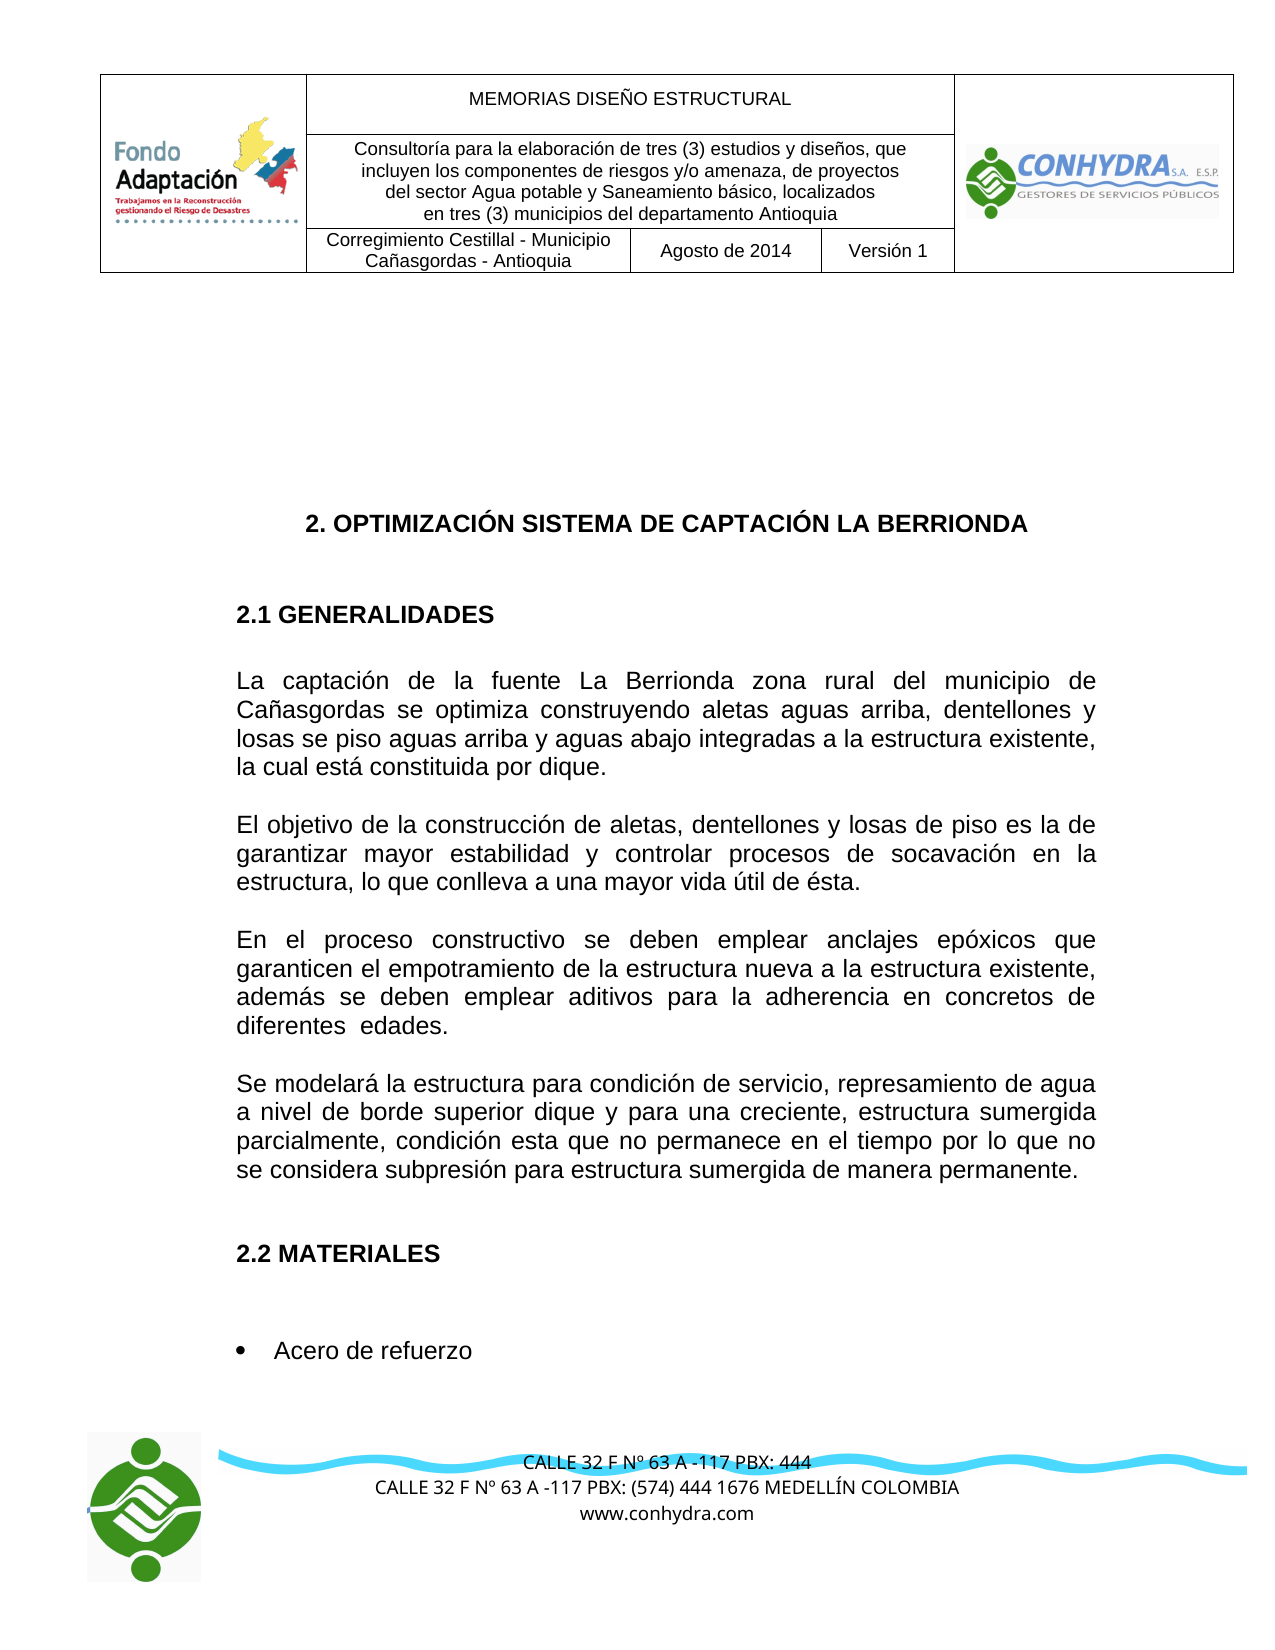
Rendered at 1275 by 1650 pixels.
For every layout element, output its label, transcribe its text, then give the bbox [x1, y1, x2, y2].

title La captación de la fuente La Berrionda zona rural del municipio de Cañasgordas se optimiza construyendo aletas aguas arriba, dentellones y losas se piso aguas arriba y aguas abajo integradas a la estructura existente, la cual está constituida por dique. [236, 666, 1098, 781]
text 2. OPTIMIZACIÓN SISTEMA DE CAPTACIÓN LA BERRIONDA [236, 509, 1098, 538]
title El objetivo de la construcción de aletas, dentellones y losas de piso es la de garantizar mayor estabilidad y controlar procesos de socavación en la estructura, lo que conlleva a una mayor vida útil de ésta. [236, 810, 1098, 896]
picture [218, 1449, 1247, 1476]
title En el proceso constructivo se deben emplear anclajes epóxicos que garanticen el empotramiento de la estructura nueva a la estructura existente, además se deben emplear aditivos para la adherencia en concretos de diferentes edades. [236, 925, 1098, 1040]
title Se modelará la estructura para condición de servicio, represamiento de agua a nivel de borde superior dique y para una creciente, estructura sumergida parcialmente, condición esta que no permanece en el tiempo por lo que no se considera subpresión para estructura sumergida de manera permanente. [236, 1069, 1098, 1184]
title 2.2 MATERIALES [236, 1239, 1098, 1267]
picture [966, 144, 1219, 219]
text 2.1 GENERALIDADES [236, 600, 1098, 629]
picture [115, 111, 298, 224]
list Acero de refuerzo [236, 1336, 1098, 1364]
picture [87, 1432, 201, 1582]
